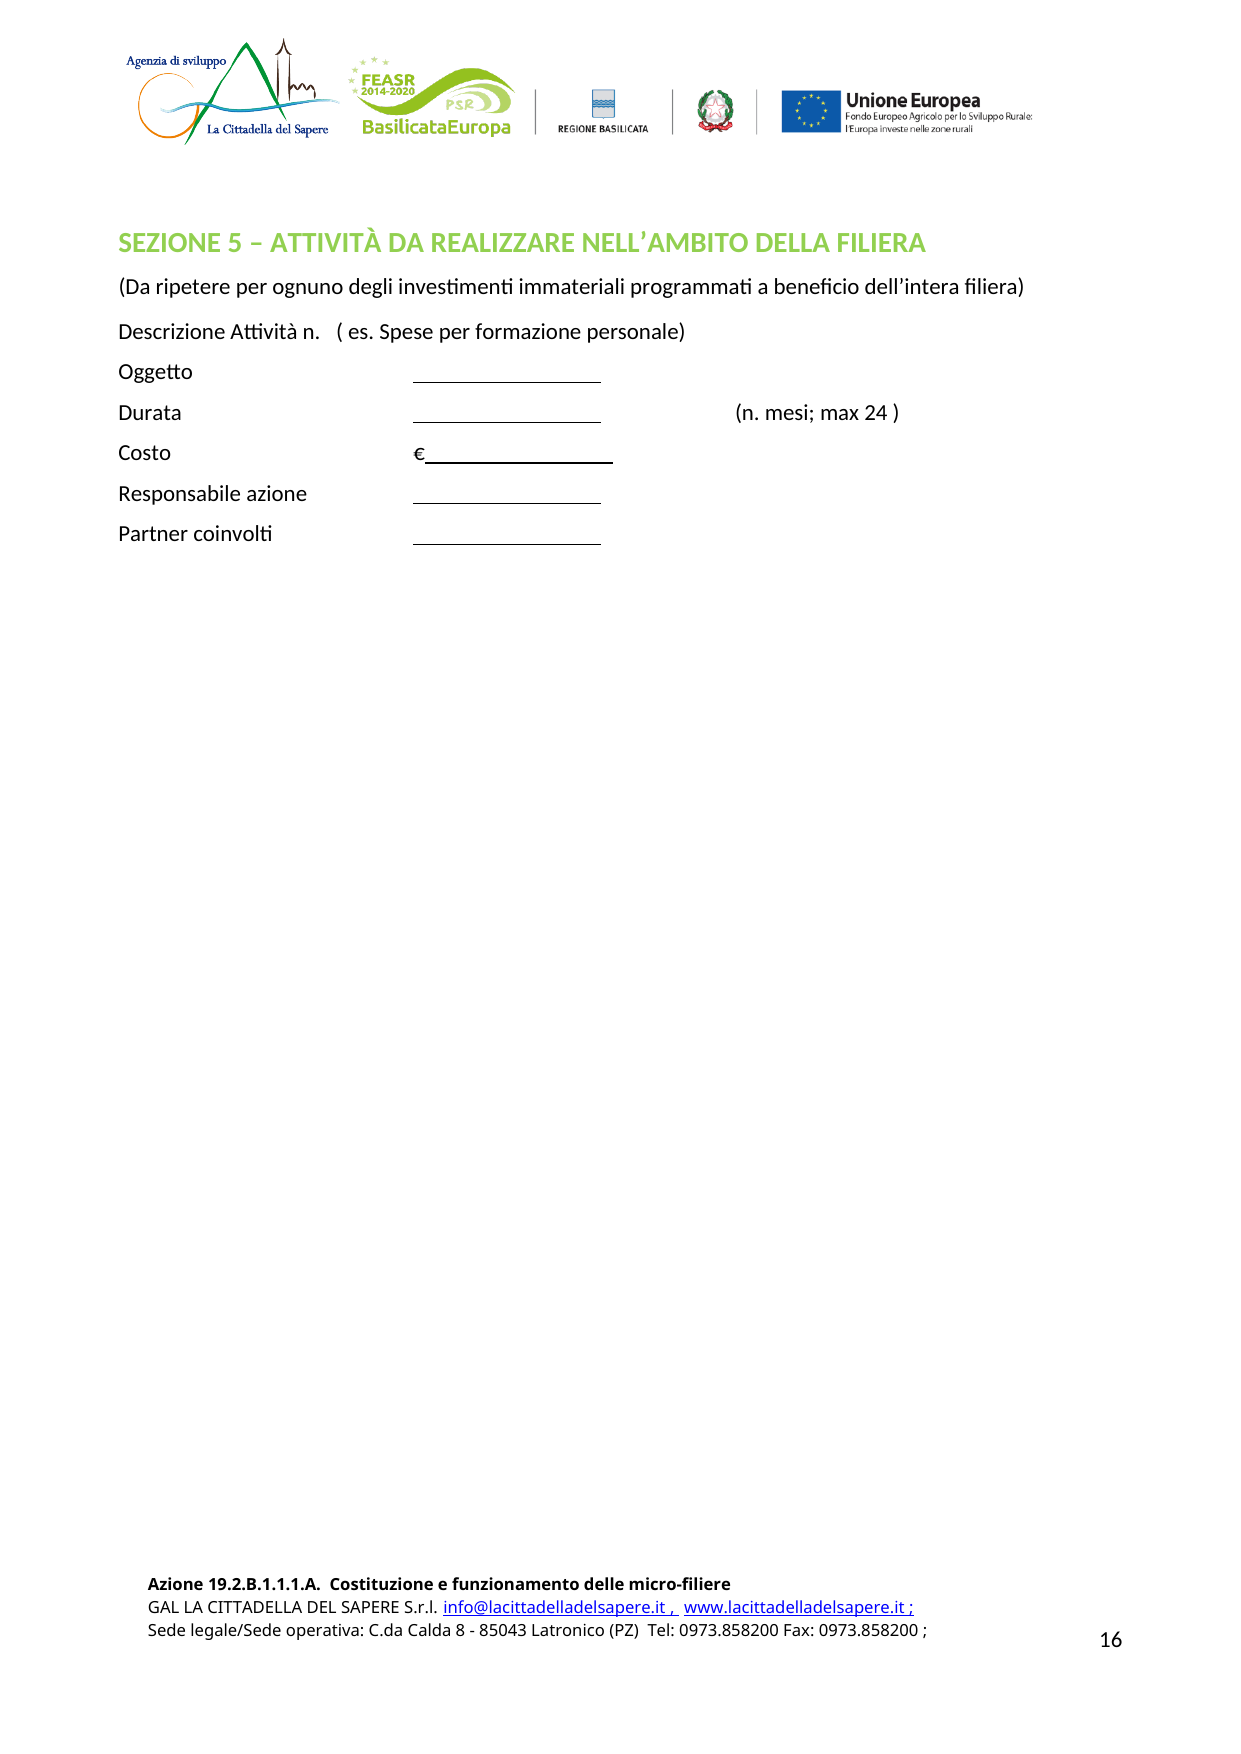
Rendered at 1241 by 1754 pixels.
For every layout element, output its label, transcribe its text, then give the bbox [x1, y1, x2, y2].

picture [121, 35, 522, 146]
text Partner coinvolti [118, 519, 612, 548]
text (n. mesi; max 24 ) [735, 398, 1122, 426]
text Descrizione Attività n. ( es. Spese per formazione personale) [118, 317, 1240, 345]
text Durata [118, 398, 612, 426]
picture [526, 0, 1045, 146]
text SEZIONE 5 – ATTIVITÀ DA REALIZZARE NELL’AMBITO DELLA FILIERA [118, 224, 1240, 260]
text Costo € [118, 438, 612, 466]
text Responsabile azione [118, 479, 612, 507]
text Oggetto [118, 357, 1240, 385]
subtitle (Da ripetere per ognuno degli investimenti immateriali programmati a beneficio dell’intera filiera) [118, 272, 1240, 300]
